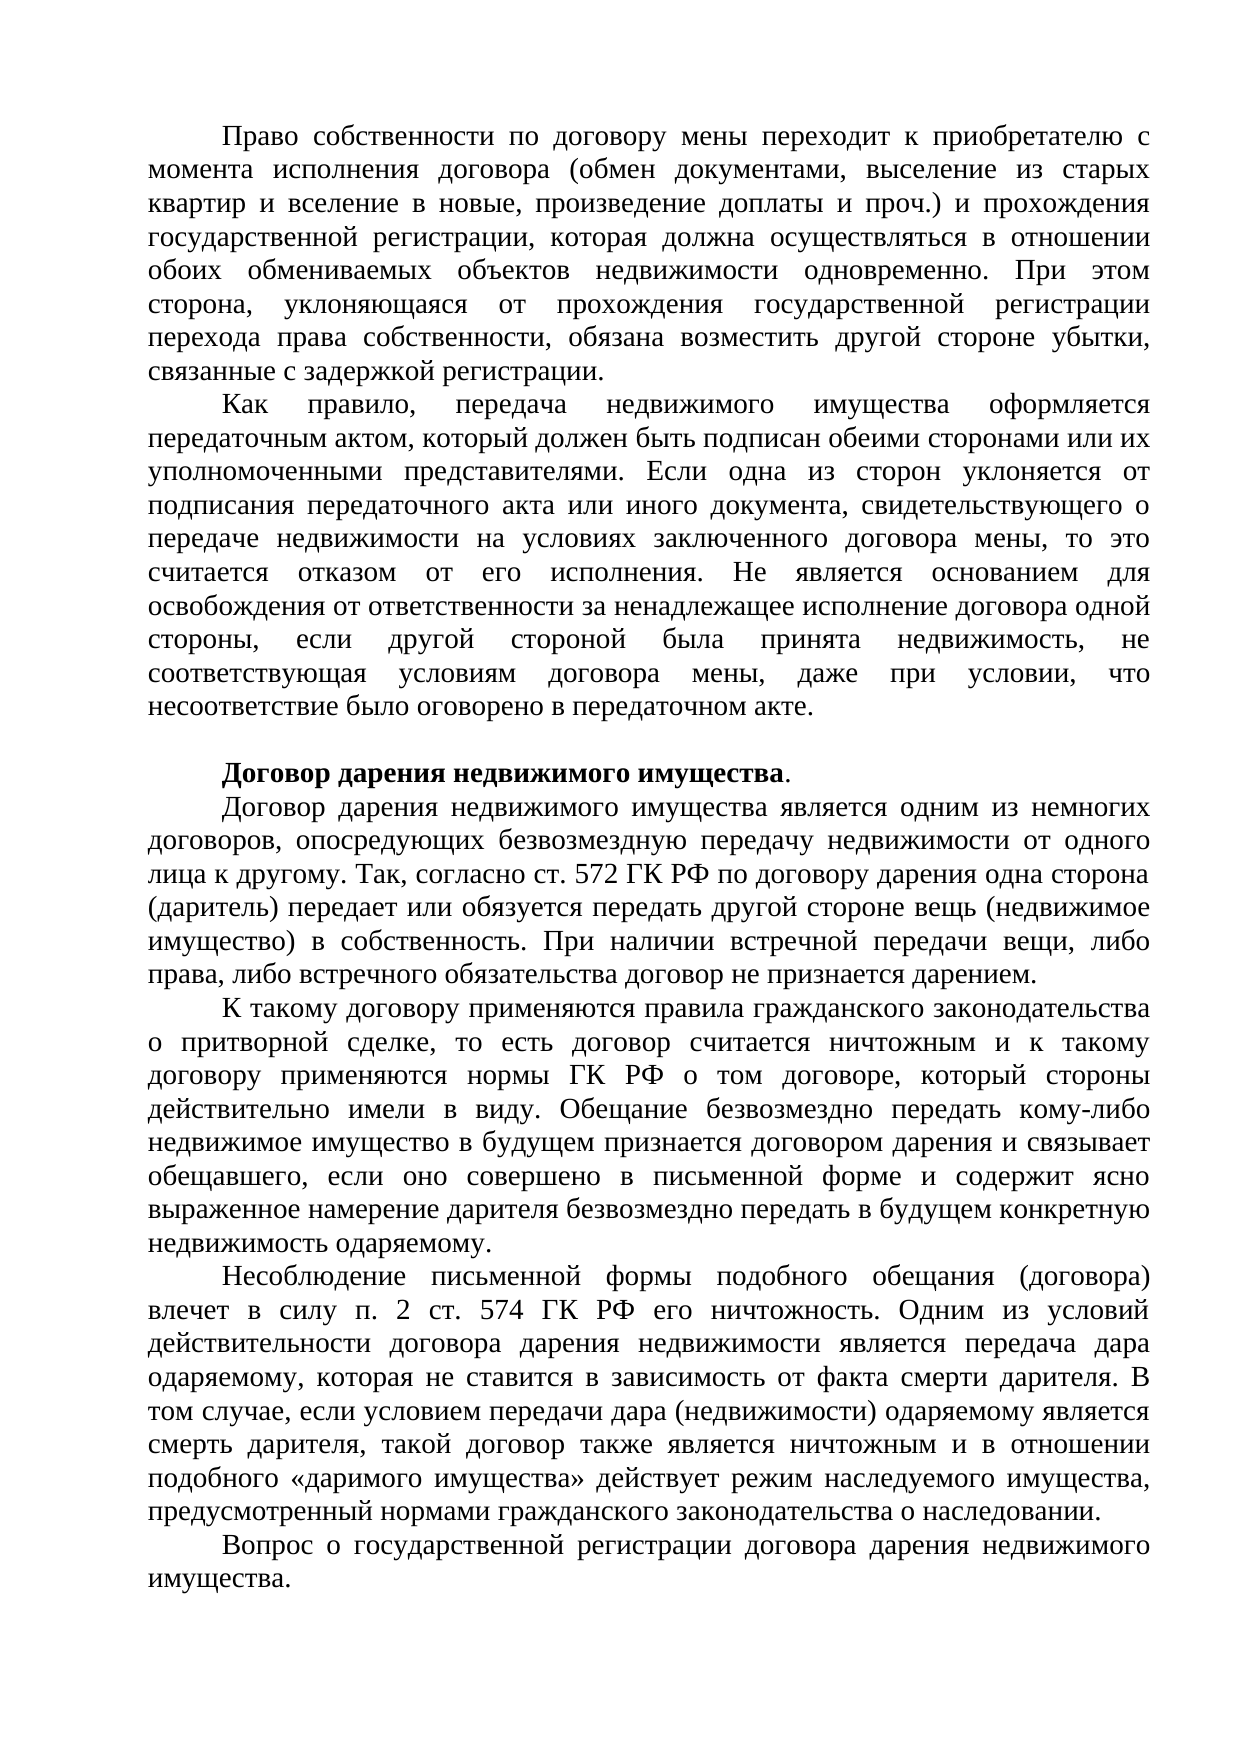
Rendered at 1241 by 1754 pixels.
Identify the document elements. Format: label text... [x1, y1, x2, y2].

text Договор дарения недвижимого имущества. [148, 755, 1151, 789]
text Как правило, передача недвижимого имущества оформляется передаточным актом, который должен быть подписан обеими сторонами или их уполномоченными представителями. Если одна из сторон уклоняется от подписания передаточного акта или иного документа, свидетельствующего о передаче недвижимости на условиях заключенного договора мены, то это считается отказом от его исполнения. Не является основанием для освобождения от ответственности за ненадлежащее исполнение договора одной стороны, если другой стороной была принята недвижимость, не соответствующая условиям договора мены, даже при условии, что несоответствие было оговорено в передаточном акте. [148, 386, 1151, 722]
text Право собственности по договору мены переходит к приобретателю с момента исполнения договора (обмен документами, выселение из старых квартир и вселение в новые, произведение доплаты и проч.) и прохождения государственной регистрации, которая должна осуществляться в отношении обоих обмениваемых объектов недвижимости одновременно. При этом сторона, уклоняющаяся от прохождения государственной регистрации перехода права собственности, обязана возместить другой стороне убытки, связанные с задержкой регистрации. [148, 118, 1151, 386]
text Договор дарения недвижимого имущества является одним из немногих договоров, опосредующих безвозмездную передачу недвижимости от одного лица к другому. Так, согласно ст. 572 ГК РФ по договору дарения одна сторона (даритель) передает или обязуется передать другой стороне вещь (недвижимое имущество) в собственность. При наличии встречной передачи вещи, либо права, либо встречного обязательства договор не признается дарением. [148, 789, 1151, 990]
text Вопрос о государственной регистрации договора дарения недвижимого имущества. [148, 1527, 1151, 1594]
text Несоблюдение письменной формы подобного обещания (договора) влечет в силу п. 2 ст. 574 ГК РФ его ничтожность. Одним из условий действительности договора дарения недвижимости является передача дара одаряемому, которая не ставится в зависимость от факта смерти дарителя. В том случае, если условием передачи дара (недвижимости) одаряемому является смерть дарителя, такой договор также является ничтожным и в отношении подобного «даримого имущества» действует режим наследуемого имущества, предусмотренный нормами гражданского законодательства о наследовании. [148, 1258, 1151, 1527]
text К такому договору применяются правила гражданского законодательства о притворной сделке, то есть договор считается ничтожным и к такому договору применяются нормы ГК РФ о том договоре, который стороны действительно имели в виду. Обещание безвозмездно передать кому-либо недвижимое имущество в будущем признается договором дарения и связывает обещавшего, если оно совершено в письменной форме и содержит ясно выраженное намерение дарителя безвозмездно передать в будущем конкретную недвижимость одаряемому. [148, 990, 1151, 1258]
